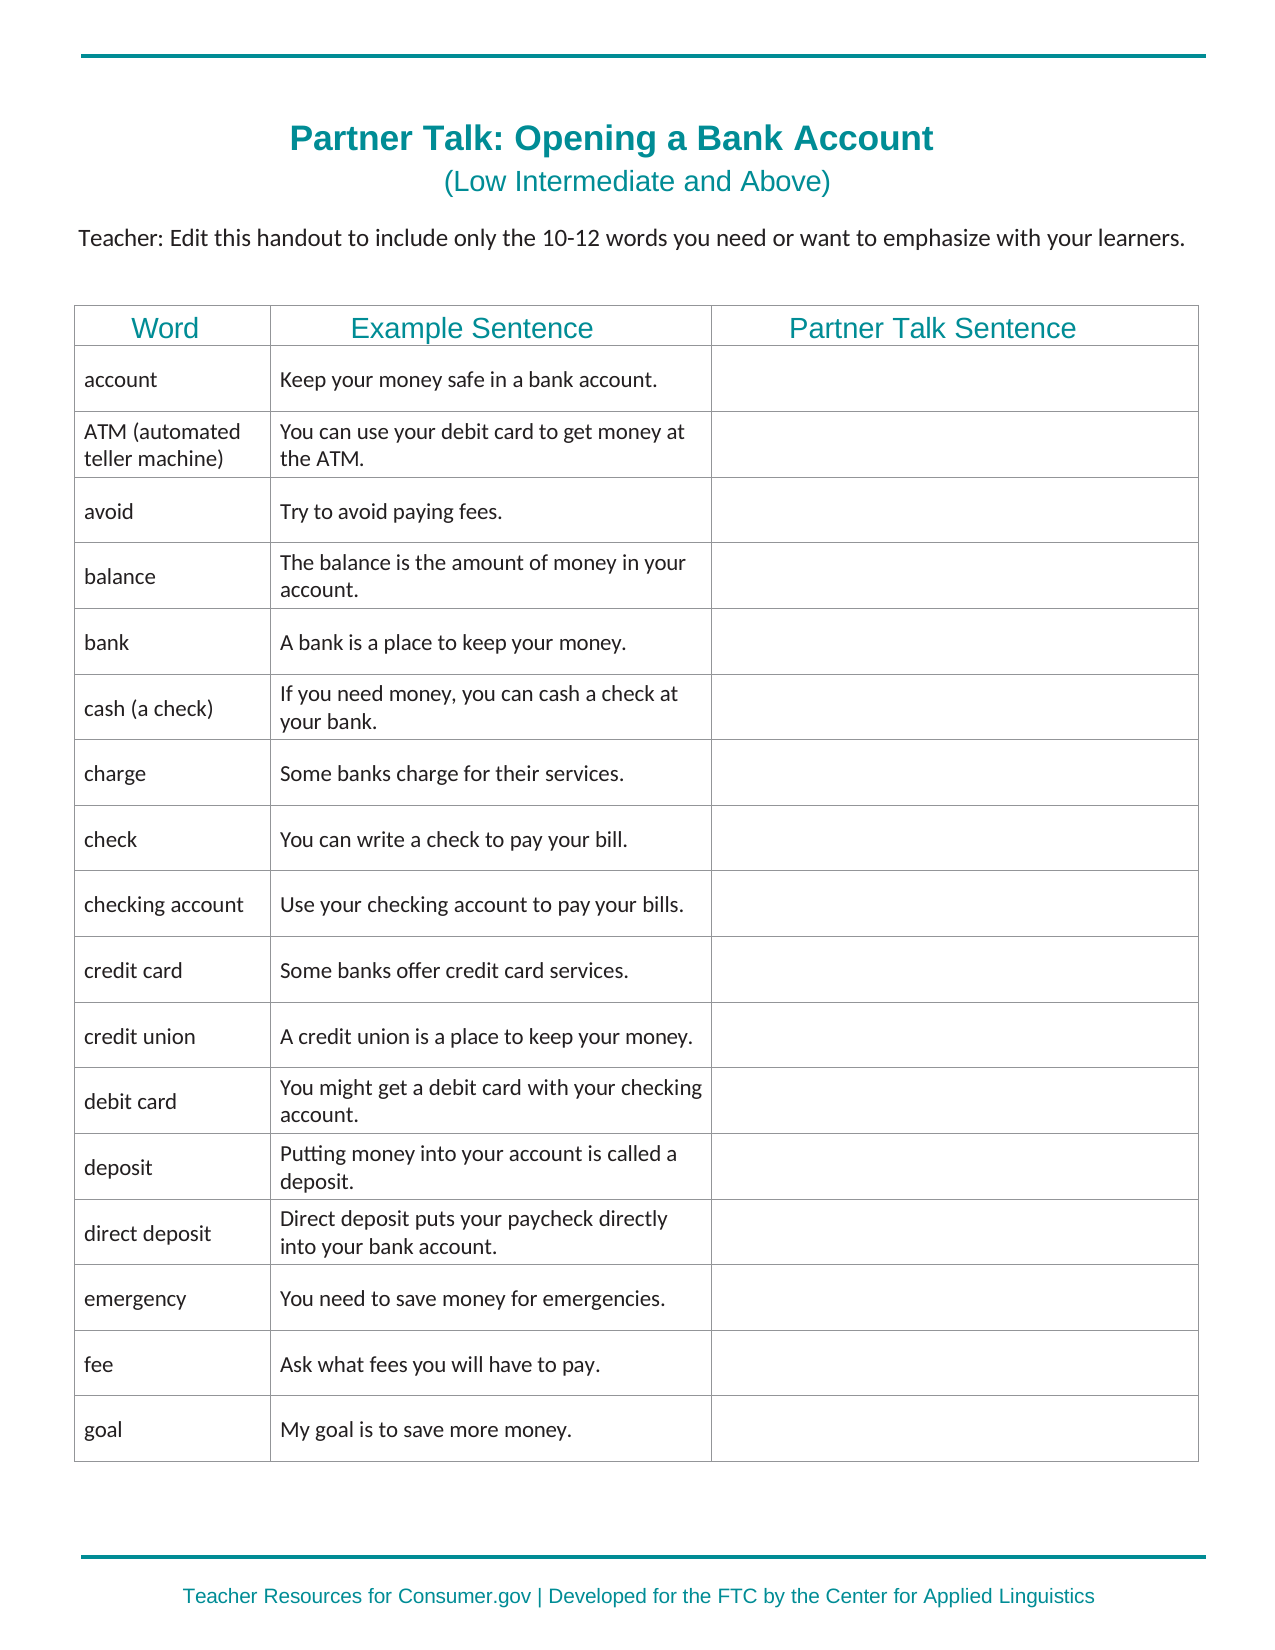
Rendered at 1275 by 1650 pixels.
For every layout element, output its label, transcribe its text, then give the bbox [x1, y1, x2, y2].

table_cell balance [75, 543, 270, 608]
table_cell You can write a check to pay your bill. [271, 806, 711, 870]
table_cell [712, 346, 1198, 411]
table_cell ATM (automated teller machine) [75, 412, 270, 477]
table_cell Try to avoid paying fees. [271, 478, 711, 542]
table_cell [712, 478, 1198, 542]
table_cell charge [75, 740, 270, 805]
table_cell Putting money into your account is called a deposit. [271, 1134, 711, 1198]
table_cell [712, 675, 1198, 739]
text Partner Talk: Opening a Bank Account [289, 117, 986, 157]
table_cell goal [75, 1396, 270, 1461]
text (Low Intermediate and Above) [289, 164, 986, 197]
table_cell fee [75, 1331, 270, 1395]
table_cell If you need money, you can cash a check at your bank. [271, 675, 711, 739]
table_cell Direct deposit puts your paycheck directly into your bank account. [271, 1200, 711, 1264]
table_header Partner Talk Sentence [712, 306, 1198, 345]
table_cell [712, 1331, 1198, 1395]
table_cell My goal is to save more money. [271, 1396, 711, 1461]
table_cell Keep your money safe in a bank account. [271, 346, 711, 411]
table_cell credit card [75, 937, 270, 1002]
table_cell Some banks offer credit card services. [271, 937, 711, 1002]
table_cell You can use your debit card to get money at the ATM. [271, 412, 711, 477]
table_cell You might get a debit card with your checking account. [271, 1068, 711, 1133]
table_cell account [75, 346, 270, 411]
table_cell check [75, 806, 270, 870]
table_cell [712, 1265, 1198, 1330]
table_header Example Sentence [271, 306, 711, 345]
table_cell [712, 412, 1198, 477]
table_cell cash (a check) [75, 675, 270, 739]
table_cell credit union [75, 1003, 270, 1067]
table_cell deposit [75, 1134, 270, 1198]
table_cell bank [75, 609, 270, 673]
table_cell [712, 609, 1198, 673]
table_cell emergency [75, 1265, 270, 1330]
table_cell checking account [75, 871, 270, 936]
table_cell [712, 1068, 1198, 1133]
table_cell [712, 871, 1198, 936]
table_cell Ask what fees you will have to pay. [271, 1331, 711, 1395]
table_cell direct deposit [75, 1200, 270, 1264]
table_cell [712, 1200, 1198, 1264]
table_cell debit card [75, 1068, 270, 1133]
table_cell [712, 1003, 1198, 1067]
table_cell [712, 740, 1198, 805]
table_cell Some banks charge for their services. [271, 740, 711, 805]
table_cell [712, 543, 1198, 608]
table_cell [712, 1134, 1198, 1198]
table_cell A credit union is a place to keep your money. [271, 1003, 711, 1067]
table_cell A bank is a place to keep your money. [271, 609, 711, 673]
table_cell [712, 1396, 1198, 1461]
table_cell [712, 937, 1198, 1002]
table_cell You need to save money for emergencies. [271, 1265, 711, 1330]
table_cell [712, 806, 1198, 870]
table_cell avoid [75, 478, 270, 542]
table_cell The balance is the amount of money in your account. [271, 543, 711, 608]
table_cell Use your checking account to pay your bills. [271, 871, 711, 936]
text Teacher: Edit this handout to include only the 10-12 words you need or want to emphasize with your learners. [62, 222, 1201, 253]
table_header Word [75, 306, 270, 345]
